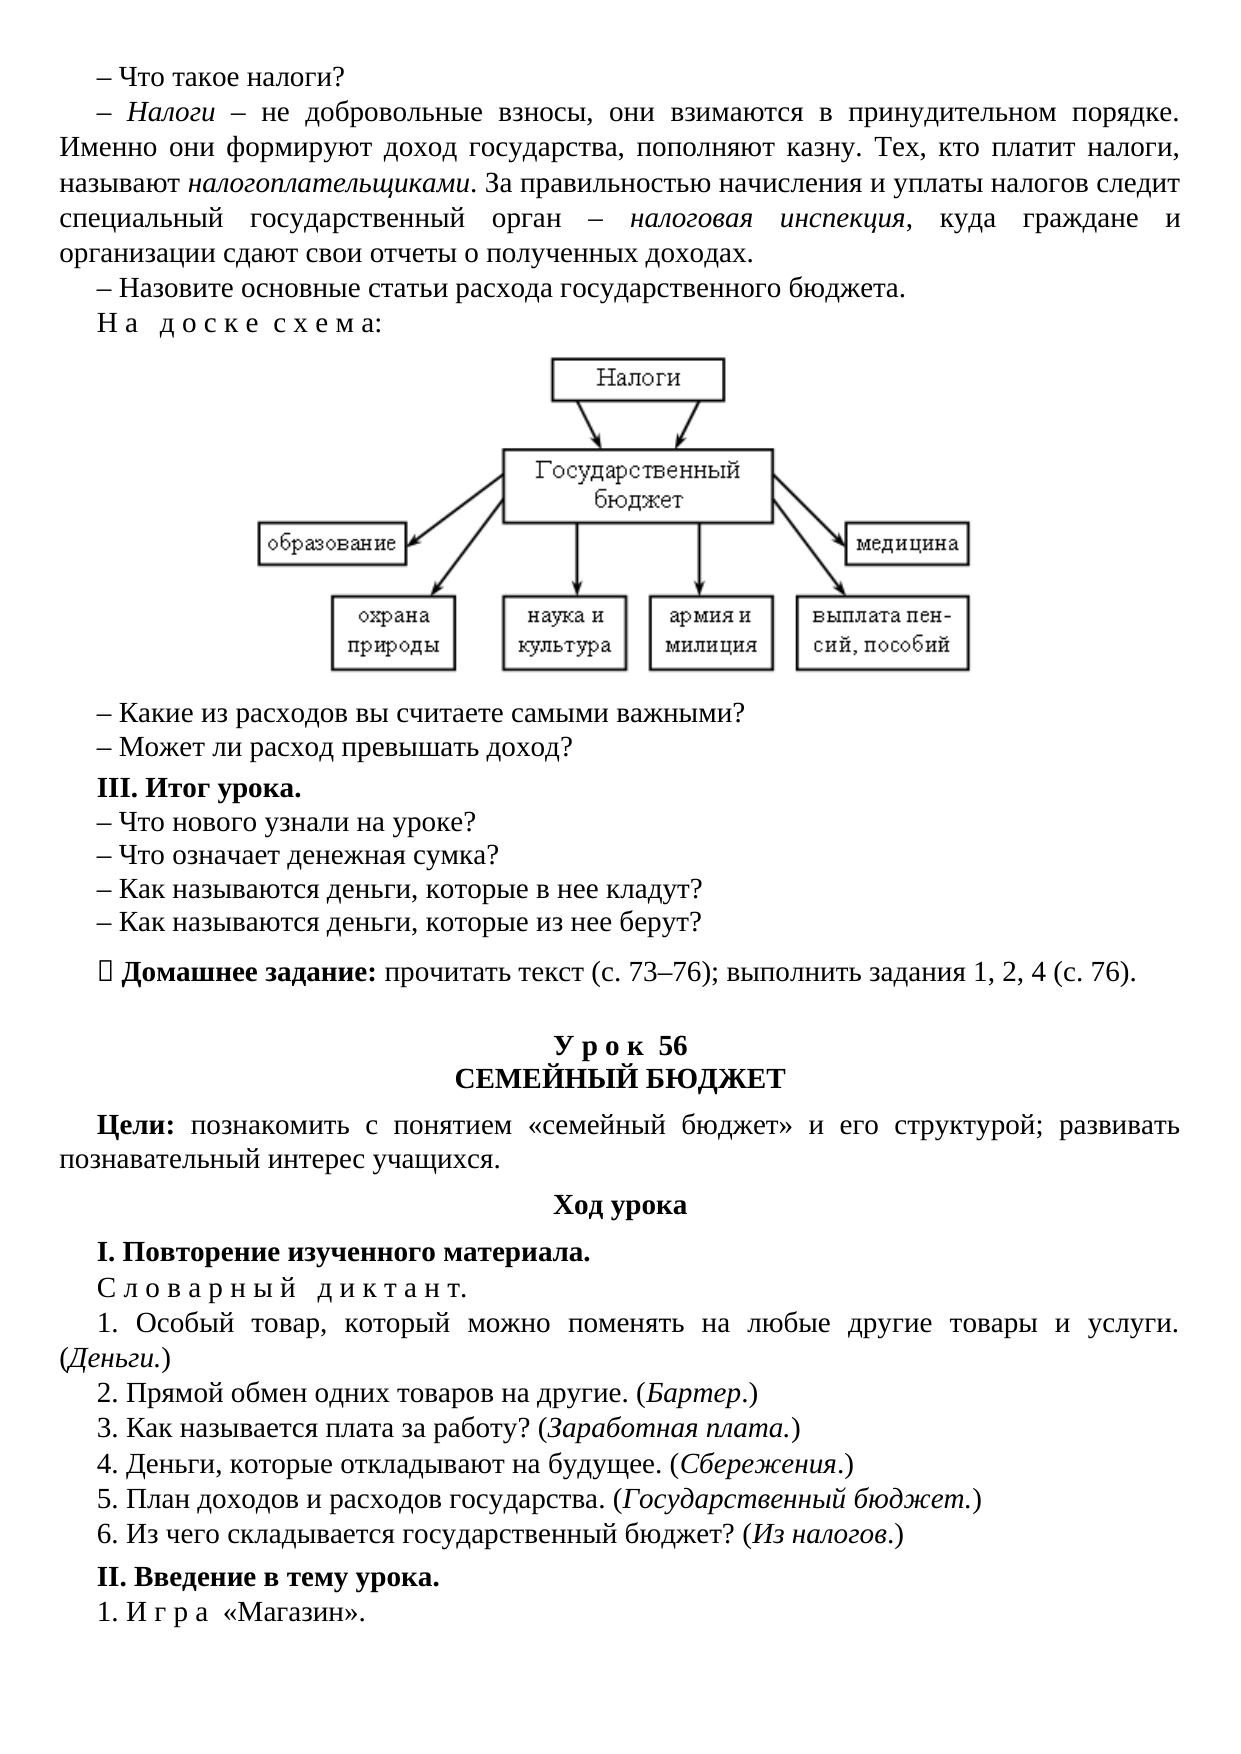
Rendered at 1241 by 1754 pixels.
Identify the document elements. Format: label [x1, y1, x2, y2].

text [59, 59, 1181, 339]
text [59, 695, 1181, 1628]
picture [242, 353, 998, 696]
